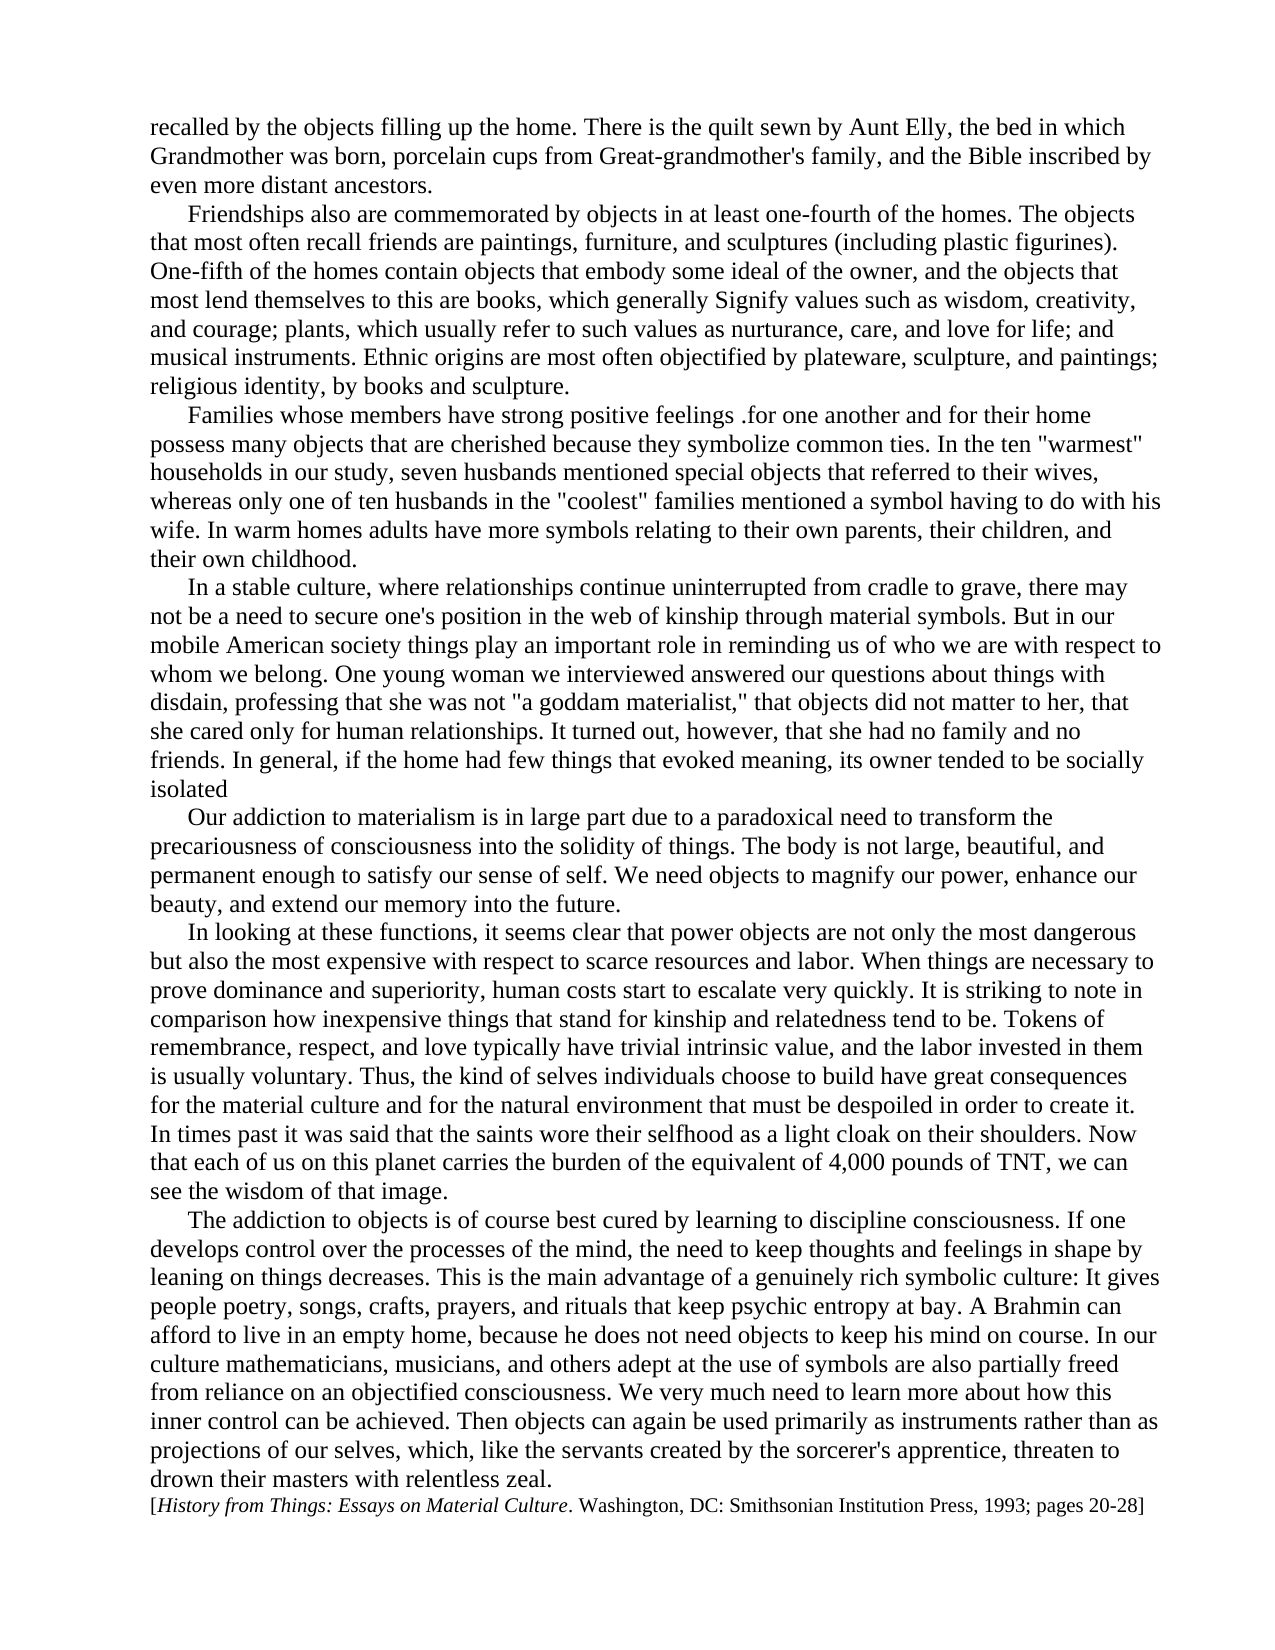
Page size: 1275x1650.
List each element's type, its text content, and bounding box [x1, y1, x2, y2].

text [150, 112, 1162, 199]
text In a stable culture, where relationships continue uninterrupted from cradle to grave, there may not be a need to secure one's position in the web of kinship through material symbols. But in our mobile American society things play an important role in reminding us of who we are with respect to whom we belong. One young woman we interviewed answered our questions about things with disdain, professing that she was not "a goddam materialist," that objects did not matter to her, that she cared only for human relationships. It turned out, however, that she had no family and no friends. In general, if the home had few things that evoked meaning, its owner tended to be socially isolated [150, 572, 1162, 802]
text The addiction to objects is of course best cured by learning to discipline consciousness. If one develops control over the processes of the mind, the need to keep thoughts and feelings in shape by leaning on things decreases. This is the main advantage of a genuinely rich symbolic culture: It gives people poetry, songs, crafts, prayers, and rituals that keep psychic entropy at bay. A Brahmin can afford to live in an empty home, because he does not need objects to keep his mind on course. In our culture mathematicians, musicians, and others adept at the use of symbols are also partially freed from reliance on an objectified consciousness. We very much need to learn more about how this inner control can be achieved. Then objects can again be used primarily as instruments rather than as projections of our selves, which, like the servants created by the sorcerer's apprentice, threaten to drown their masters with relentless zeal. [150, 1205, 1162, 1492]
text [History from Things: Essays on Material Culture. : Smithsonian Institution Press, 1993; pages 20-28] [150, 1492, 1162, 1517]
text In looking at these functions, it seems clear that power objects are not only the most dangerous but also the most expensive with respect to scarce resources and labor. When things are necessary to prove dominance and superiority, human costs start to escalate very quickly. It is striking to note in comparison how inexpensive things that stand for kinship and relatedness tend to be. Tokens of remembrance, respect, and love typically have trivial intrinsic value, and the labor invested in them is usually voluntary. Thus, the kind of selves individuals choose to build have great consequences for the material culture and for the natural environment that must be despoiled in order to create it. In times past it was said that the saints wore their selfhood as a light cloak on their shoulders. Now that each of us on this planet carries the burden of the equivalent of 4,000 pounds of TNT, we can see the wisdom of that image. [150, 917, 1162, 1205]
text Our addiction to materialism is in large part due to a paradoxical need to transform the precariousness of consciousness into the solidity of things. The body is not large, beautiful, and permanent enough to satisfy our sense of self. We need objects to magnify our power, enhance our beauty, and extend our memory into the future. [150, 802, 1162, 917]
text Friendships also are commemorated by objects in at least one-fourth of the homes. The objects that most often recall friends are paintings, furniture, and sculptures (including plastic figurines). One-fifth of the homes contain objects that embody some ideal of the owner, and the objects that most lend themselves to this are books, which generally Signify values such as wisdom, creativity, and courage; plants, which usually refer to such values as nurturance, care, and love for life; and musical instruments. Ethnic origins are most often objectified by plateware, sculpture, and paintings; religious identity, by books and sculpture. [150, 199, 1162, 400]
text Families whose members have strong positive feelings .for one another and for their home possess many objects that are cherished because they symbolize common ties. In the ten "warmest" households in our study, seven husbands mentioned special objects that referred to their wives, whereas only one of ten husbands in the "coolest" families mentioned a symbol having to do with his wife. In warm homes adults have more symbols relating to their own parents, their children, and their own childhood. [150, 400, 1162, 572]
